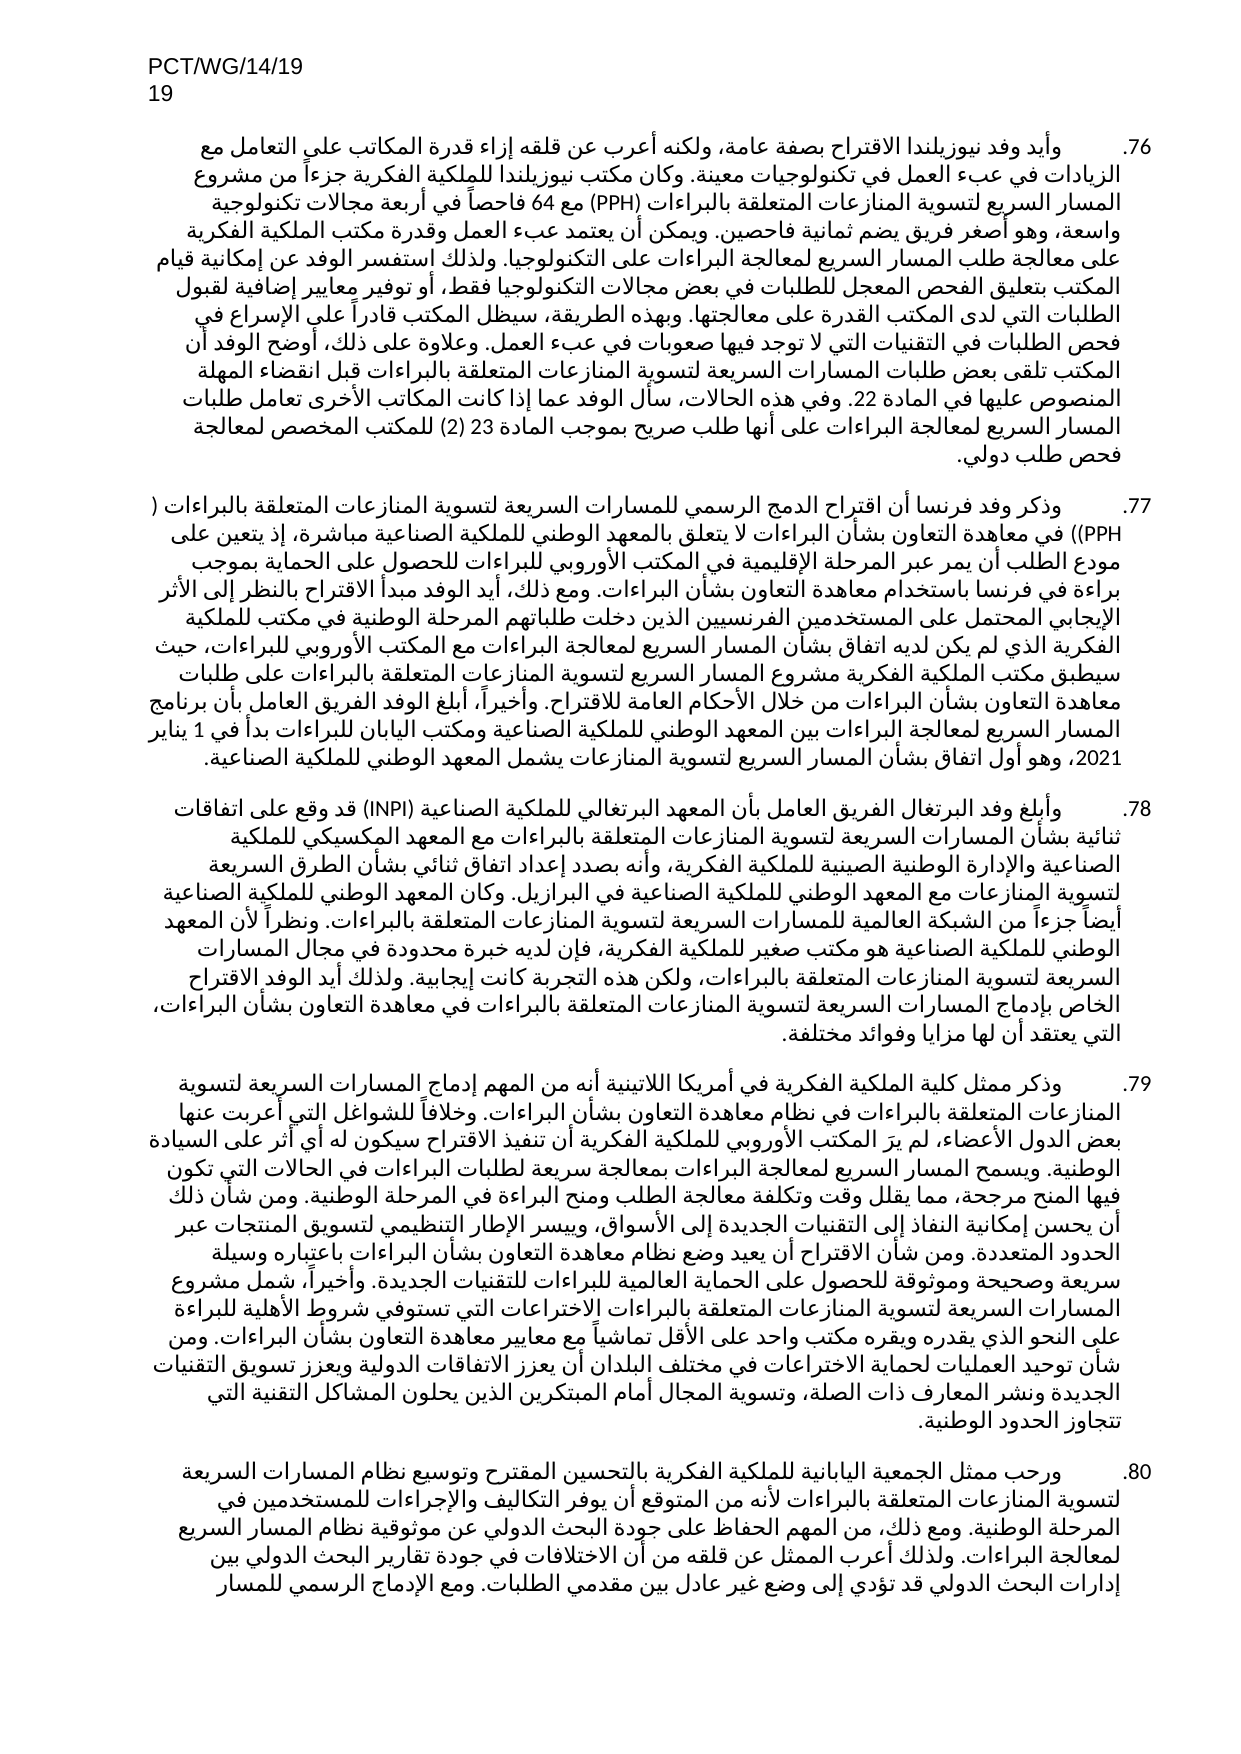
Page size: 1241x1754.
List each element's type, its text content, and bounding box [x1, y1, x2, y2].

text وذكر وفد فرنسا أن اقتراح الدمج الرسمي للمسارات السريعة لتسوية المنازعات المتعلقة بالبراءات (PPH)) في معاهدة التعاون بشأن البراءات لا يتعلق بالمعهد الوطني للملكية الصناعية مباشرة، إذ يتعين على مودع الطلب أن يمر عبر المرحلة الإقليمية في المكتب الأوروبي للبراءات للحصول على الحماية بموجب براءة في فرنسا باستخدام معاهدة التعاون بشأن البراءات. ومع ذلك، أيد الوفد مبدأ الاقتراح بالنظر إلى الأثر الإيجابي المحتمل على المستخدمين الفرنسيين الذين دخلت طلباتهم المرحلة الوطنية في مكتب للملكية الفكرية الذي لم يكن لديه اتفاق بشأن المسار السريع لمعالجة البراءات مع المكتب الأوروبي للبراءات، حيث سيطبق مكتب الملكية الفكرية مشروع المسار السريع لتسوية المنازعات المتعلقة بالبراءات على طلبات معاهدة التعاون بشأن البراءات من خلال الأحكام العامة للاقتراح. وأخيراً، أبلغ الوفد الفريق العامل بأن برنامج المسار السريع لمعالجة البراءات بين المعهد الوطني للملكية الصناعية ومكتب اليابان للبراءات بدأ في 1 يناير 2021، وهو أول اتفاق بشأن المسار السريع لتسوية المنازعات يشمل المعهد الوطني للملكية الصناعية. [148, 491, 1122, 772]
text وأبلغ وفد البرتغال الفريق العامل بأن المعهد البرتغالي للملكية الصناعية (INPI) قد وقع على اتفاقات ثنائية بشأن المسارات السريعة لتسوية المنازعات المتعلقة بالبراءات مع المعهد المكسيكي للملكية الصناعية والإدارة الوطنية الصينية للملكية الفكرية، وأنه بصدد إعداد اتفاق ثنائي بشأن الطرق السريعة لتسوية المنازعات مع المعهد الوطني للملكية الصناعية في البرازيل. وكان المعهد الوطني للملكية الصناعية أيضاً جزءاً من الشبكة العالمية للمسارات السريعة لتسوية المنازعات المتعلقة بالبراءات. ونظراً لأن المعهد الوطني للملكية الصناعية هو مكتب صغير للملكية الفكرية، فإن لديه خبرة محدودة في مجال المسارات السريعة لتسوية المنازعات المتعلقة بالبراءات، ولكن هذه التجربة كانت إيجابية. ولذلك أيد الوفد الاقتراح الخاص بإدماج المسارات السريعة لتسوية المنازعات المتعلقة بالبراءات في معاهدة التعاون بشأن البراءات، التي يعتقد أن لها مزايا وفوائد مختلفة. [148, 794, 1122, 1047]
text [148, 1457, 1122, 1597]
text وأيد وفد نيوزيلندا الاقتراح بصفة عامة، ولكنه أعرب عن قلقه إزاء قدرة المكاتب على التعامل مع الزيادات في عبء العمل في تكنولوجيات معينة. وكان مكتب نيوزيلندا للملكية الفكرية جزءاً من مشروع المسار السريع لتسوية المنازعات المتعلقة بالبراءات (PPH) مع 64 فاحصاً في أربعة مجالات تكنولوجية واسعة، وهو أصغر فريق يضم ثمانية فاحصين. ويمكن أن يعتمد عبء العمل وقدرة مكتب الملكية الفكرية على معالجة طلب المسار السريع لمعالجة البراءات على التكنولوجيا. ولذلك استفسر الوفد عن إمكانية قيام المكتب بتعليق الفحص المعجل للطلبات في بعض مجالات التكنولوجيا فقط، أو توفير معايير إضافية لقبول الطلبات التي لدى المكتب القدرة على معالجتها. وبهذه الطريقة، سيظل المكتب قادراً على الإسراع في فحص الطلبات في التقنيات التي لا توجد فيها صعوبات في عبء العمل. وعلاوة على ذلك، أوضح الوفد أن المكتب تلقى بعض طلبات المسارات السريعة لتسوية المنازعات المتعلقة بالبراءات قبل انقضاء المهلة المنصوص عليها في المادة 22. وفي هذه الحالات، سأل الوفد عما إذا كانت المكاتب الأخرى تعامل طلبات المسار السريع لمعالجة البراءات على أنها طلب صريح بموجب المادة 23 (2) للمكتب المخصص لمعالجة فحص طلب دولي. [148, 132, 1122, 468]
text وذكر ممثل كلية الملكية الفكرية في أمريكا اللاتينية أنه من المهم إدماج المسارات السريعة لتسوية المنازعات المتعلقة بالبراءات في نظام معاهدة التعاون بشأن البراءات. وخلافاً للشواغل التي أعربت عنها بعض الدول الأعضاء، لم يرَ المكتب الأوروبي للملكية الفكرية أن تنفيذ الاقتراح سيكون له أي أثر على السيادة الوطنية. ويسمح المسار السريع لمعالجة البراءات بمعالجة سريعة لطلبات البراءات في الحالات التي تكون فيها المنح مرجحة، مما يقلل وقت وتكلفة معالجة الطلب ومنح البراءة في المرحلة الوطنية. ومن شأن ذلك أن يحسن إمكانية النفاذ إلى التقنيات الجديدة إلى الأسواق، وييسر الإطار التنظيمي لتسويق المنتجات عبر الحدود المتعددة. ومن شأن الاقتراح أن يعيد وضع نظام معاهدة التعاون بشأن البراءات باعتباره وسيلة سريعة وصحيحة وموثوقة للحصول على الحماية العالمية للبراءات للتقنيات الجديدة. وأخيراً، شمل مشروع المسارات السريعة لتسوية المنازعات المتعلقة بالبراءات الاختراعات التي تستوفي شروط الأهلية للبراءة على النحو الذي يقدره ويقره مكتب واحد على الأقل تماشياً مع معايير معاهدة التعاون بشأن البراءات. ومن شأن توحيد العمليات لحماية الاختراعات في مختلف البلدان أن يعزز الاتفاقات الدولية ويعزز تسويق التقنيات الجديدة ونشر المعارف ذات الصلة، وتسوية المجال أمام المبتكرين الذين يحلون المشاكل التقنية التي تتجاوز الحدود الوطنية. [148, 1069, 1122, 1434]
